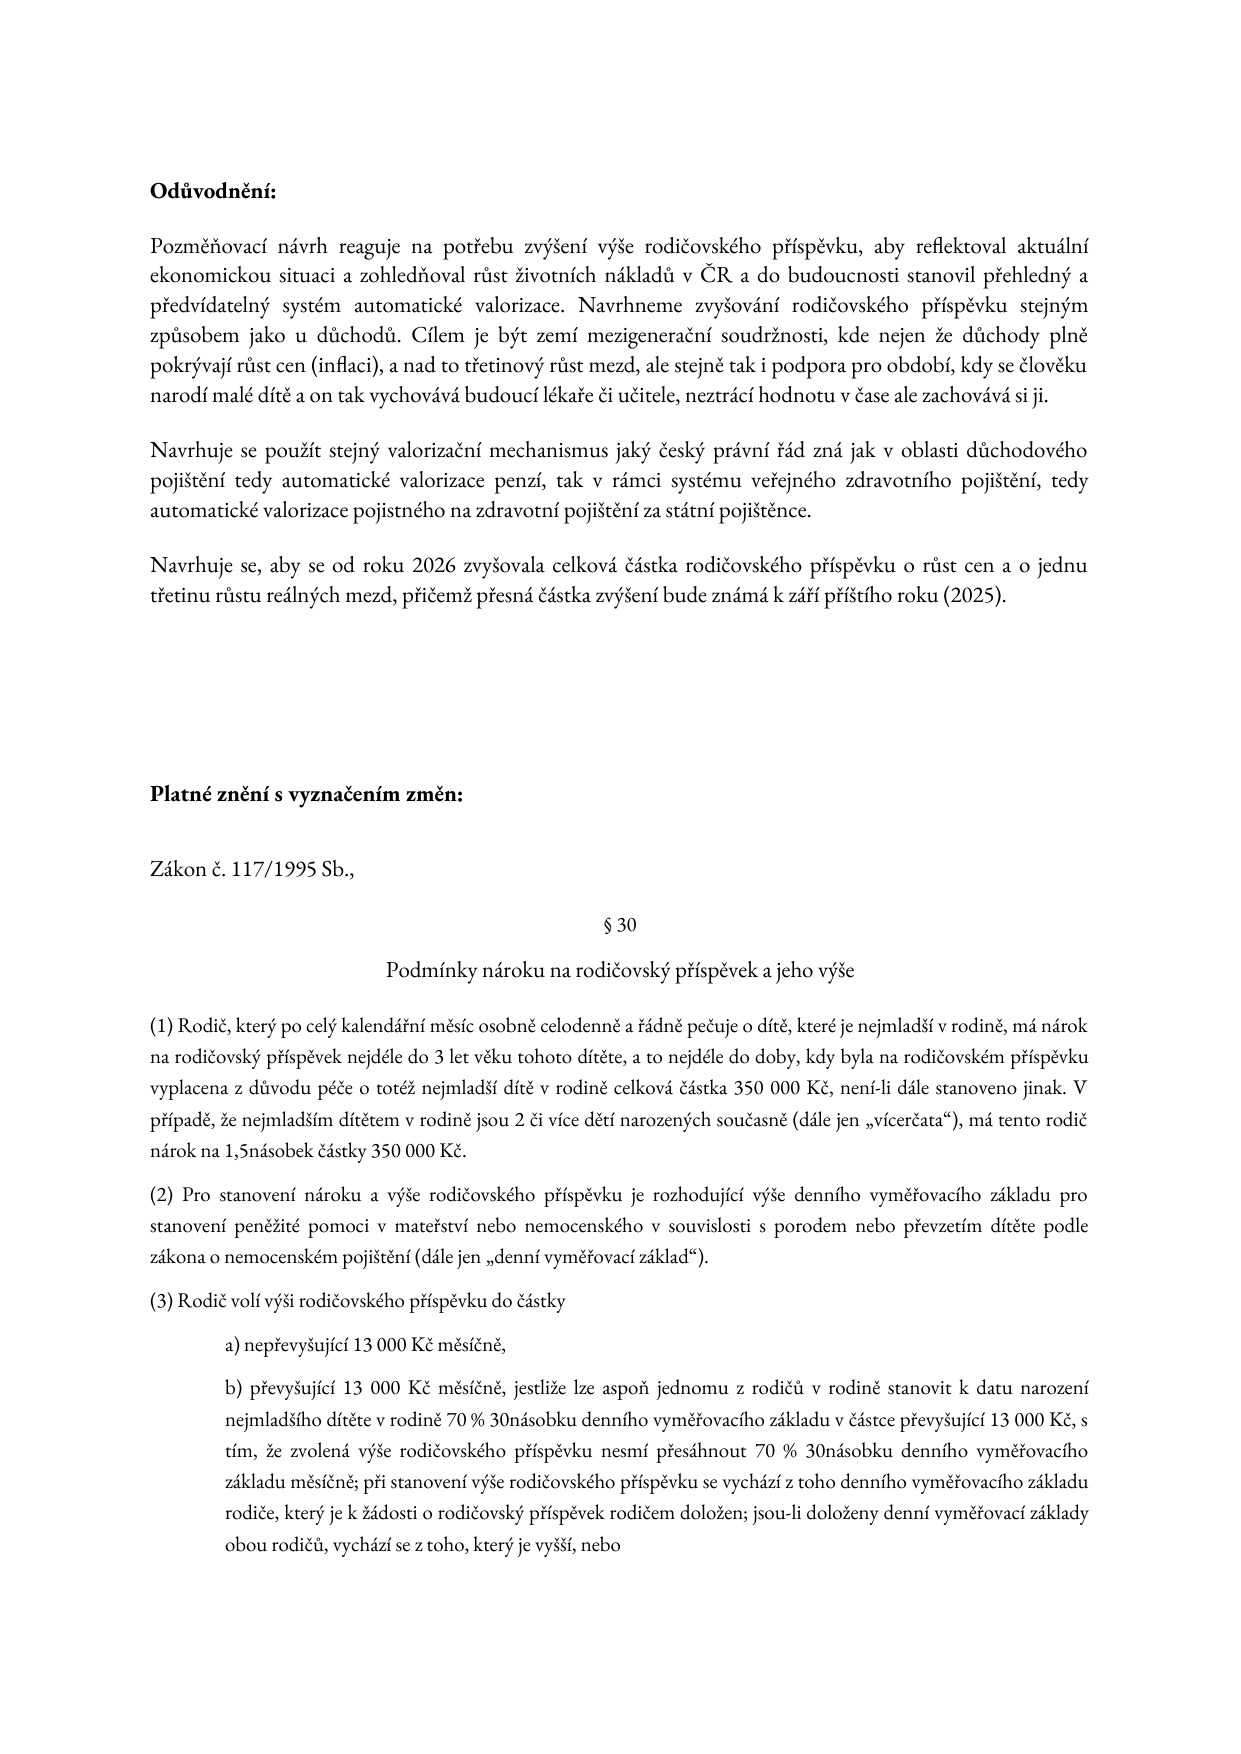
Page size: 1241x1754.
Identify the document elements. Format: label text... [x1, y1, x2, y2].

text (2) Pro stanovení nároku a výše rodičovského příspěvku je rozhodující výše denního vyměřovacího základu pro stanovení peněžité pomoci v mateřství nebo nemocenského v souvislosti s porodem nebo převzetím dítěte podle zákona o nemocenském pojištění (dále jen „denní vyměřovací základ“). [4, 1174, 1153, 1276]
text a) nepřevyšující 13 000 Kč měsíčně, [0, 1324, 1153, 1363]
text Platné znění s vyznačením změn: [150, 778, 1090, 808]
subtitle Podmínky nároku na rodičovský příspěvek a jeho výše [4, 948, 1153, 990]
text (3) Rodič volí výši rodičovského příspěvku do částky [4, 1280, 1153, 1320]
text Pozměňovací návrh reaguje na potřebu zvýšení výše rodičovského příspěvku, aby reflektoval aktuální ekonomickou situaci a zohledňoval růst životních nákladů v ČR a do budoucnosti stanovil přehledný a předvídatelný systém automatické valorizace. Navrhneme zvyšování rodičovského příspěvku stejným způsobem jako u důchodů. Cílem je být zemí mezigenerační soudržnosti, kde nejen že důchody plně pokrývají růst cen (inflaci), a nad to třetinový růst mezd, ale stejně tak i podpora pro období, kdy se člověku narodí malé dítě a on tak vychovává budoucí lékaře či učitele, neztrácí hodnotu v čase ale zachovává si ji. [150, 230, 1090, 409]
subtitle Zákon č. 117/1995 Sb., [31, 847, 1153, 889]
text Navrhuje se, aby se od roku 2026 zvyšovala celková částka rodičovského příspěvku o růst cen a o jednu třetinu růstu reálných mezd, přičemž přesná částka zvýšení bude známá k září příštího roku (2025). [150, 549, 1090, 609]
text b) převyšující 13 000 Kč měsíčně, jestliže lze aspoň jednomu z rodičů v rodině stanovit k datu narození nejmladšího dítěte v rodině 70 % 30násobku denního vyměřovacího základu v částce převyšující 13 000 Kč, s tím, že zvolená výše rodičovského příspěvku nesmí přesáhnout 70 % 30násobku denního vyměřovacího základu měsíčně; při stanovení výše rodičovského příspěvku se vychází z toho denního vyměřovacího základu rodiče, který je k žádosti o rodičovský příspěvek rodičem doložen; jsou-li doloženy denní vyměřovací základy obou rodičů, vychází se z toho, který je vyšší, nebo [50, 1367, 1153, 1563]
text Navrhuje se použít stejný valorizační mechanismus jaký český právní řád zná jak v oblasti důchodového pojištění tedy automatické valorizace penzí, tak v rámci systému veřejného zdravotního pojištění, tedy automatické valorizace pojistného na zdravotní pojištění za státní pojištěnce. [150, 434, 1090, 524]
text (1) Rodič, který po celý kalendářní měsíc osobně celodenně a řádně pečuje o dítě, které je nejmladší v rodině, má nárok na rodičovský příspěvek nejdéle do 3 let věku tohoto dítěte, a to nejdéle do doby, kdy byla na rodičovském příspěvku vyplacena z důvodu péče o totéž nejmladší dítě v rodině celková částka 350 000 Kč, není-li dále stanoveno jinak. V případě, že nejmladším dítětem v rodině jsou 2 či více dětí narozených současně (dále jen „vícerčata“), má tento rodič nárok na 1,5násobek částky 350 000 Kč. [4, 1005, 1153, 1170]
subtitle Odůvodnění: [150, 175, 1090, 205]
text § 30 [31, 904, 1153, 944]
